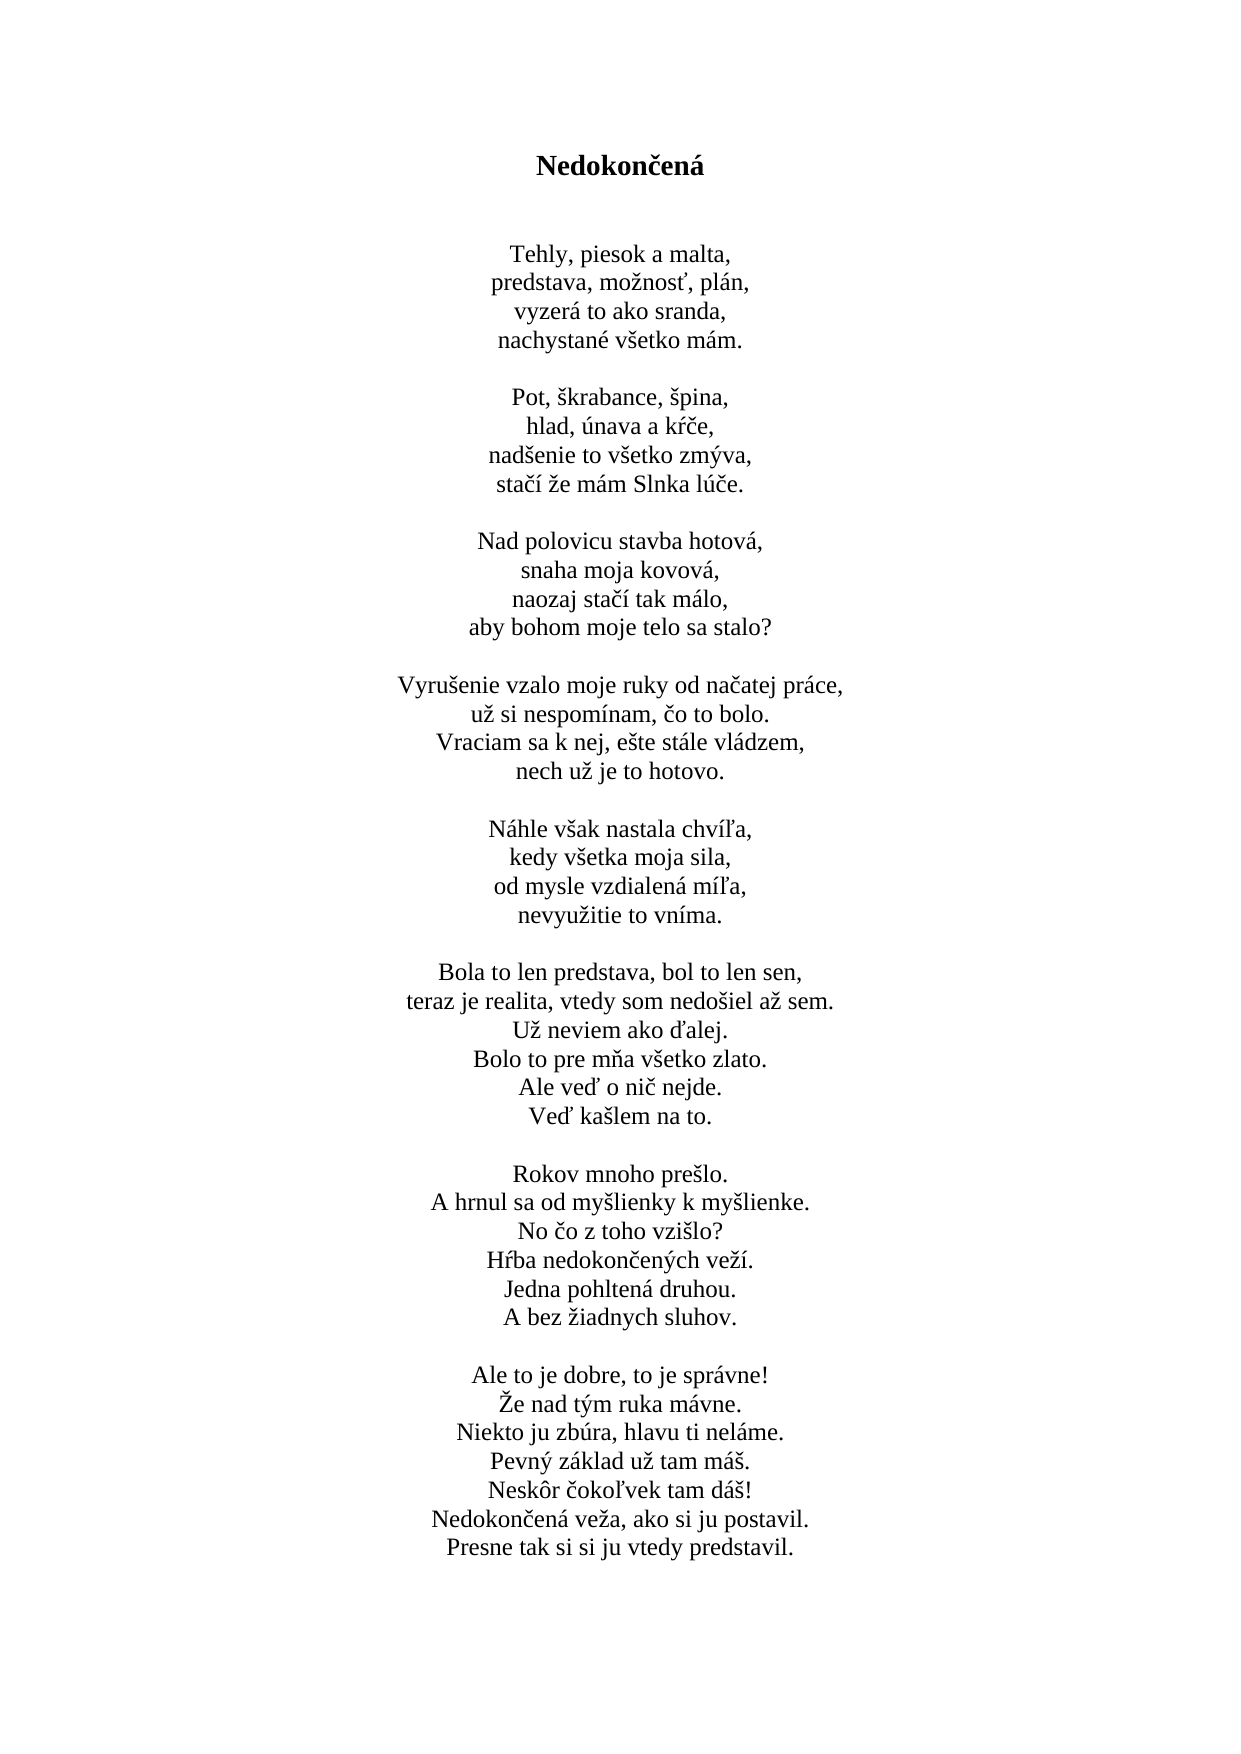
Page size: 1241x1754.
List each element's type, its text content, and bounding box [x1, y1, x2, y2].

text Že nad tým ruka mávne. [148, 1389, 1093, 1417]
text nech už je to hotovo. [148, 756, 1093, 785]
text Nedokončená [148, 148, 1093, 181]
text predstava, možnosť, plán, [148, 267, 1093, 296]
text vyzerá to ako sranda, [148, 296, 1093, 325]
text stačí že mám Slnka lúče. [148, 469, 1093, 497]
text nachystané všetko mám. [148, 325, 1093, 354]
text naozaj stačí tak málo, [148, 584, 1093, 612]
text Veď kašlem na to. [148, 1101, 1093, 1130]
text Rokov mnoho prešlo. [148, 1159, 1093, 1187]
text aby bohom moje telo sa stalo? [148, 612, 1093, 641]
text od mysle vzdialená míľa, [148, 871, 1093, 900]
text A bez žiadnych sluhov. [148, 1302, 1093, 1331]
text Nad polovicu stavba hotová, [148, 526, 1093, 555]
text Hŕba nedokončených veží. [148, 1245, 1093, 1274]
text Ale to je dobre, to je správne! [148, 1360, 1093, 1389]
text Pot, škrabance, špina, [148, 382, 1093, 411]
text kedy všetka moja sila, [148, 842, 1093, 871]
text Bola to len predstava, bol to len sen, [148, 957, 1093, 986]
text snaha moja kovová, [148, 555, 1093, 584]
text Nedokončená veža, ako si ju postavil. [148, 1504, 1093, 1532]
text Presne tak si si ju vtedy predstavil. [148, 1532, 1093, 1561]
text Vyrušenie vzalo moje ruky od načatej práce, [148, 670, 1093, 699]
text Bolo to pre mňa všetko zlato. [148, 1044, 1093, 1072]
text Jedna pohltená druhou. [148, 1274, 1093, 1302]
text Už neviem ako ďalej. [148, 1015, 1093, 1044]
text už si nespomínam, čo to bolo. [148, 699, 1093, 727]
text Vraciam sa k nej, ešte stále vládzem, [148, 727, 1093, 756]
text Náhle však nastala chvíľa, [148, 814, 1093, 842]
text nevyužitie to vníma. [148, 900, 1093, 929]
text Pevný základ už tam máš. [148, 1446, 1093, 1475]
text Neskôr čokoľvek tam dáš! [148, 1475, 1093, 1504]
text Ale veď o nič nejde. [148, 1072, 1093, 1101]
text hlad, únava a kŕče, [148, 411, 1093, 440]
text No čo z toho vzišlo? [148, 1216, 1093, 1245]
text Tehly, piesok a malta, [148, 239, 1093, 267]
text Niekto ju zbúra, hlavu ti neláme. [148, 1417, 1093, 1446]
text A hrnul sa od myšlienky k myšlienke. [148, 1187, 1093, 1216]
text teraz je realita, vtedy som nedošiel až sem. [148, 986, 1093, 1015]
text nadšenie to všetko zmýva, [148, 440, 1093, 469]
